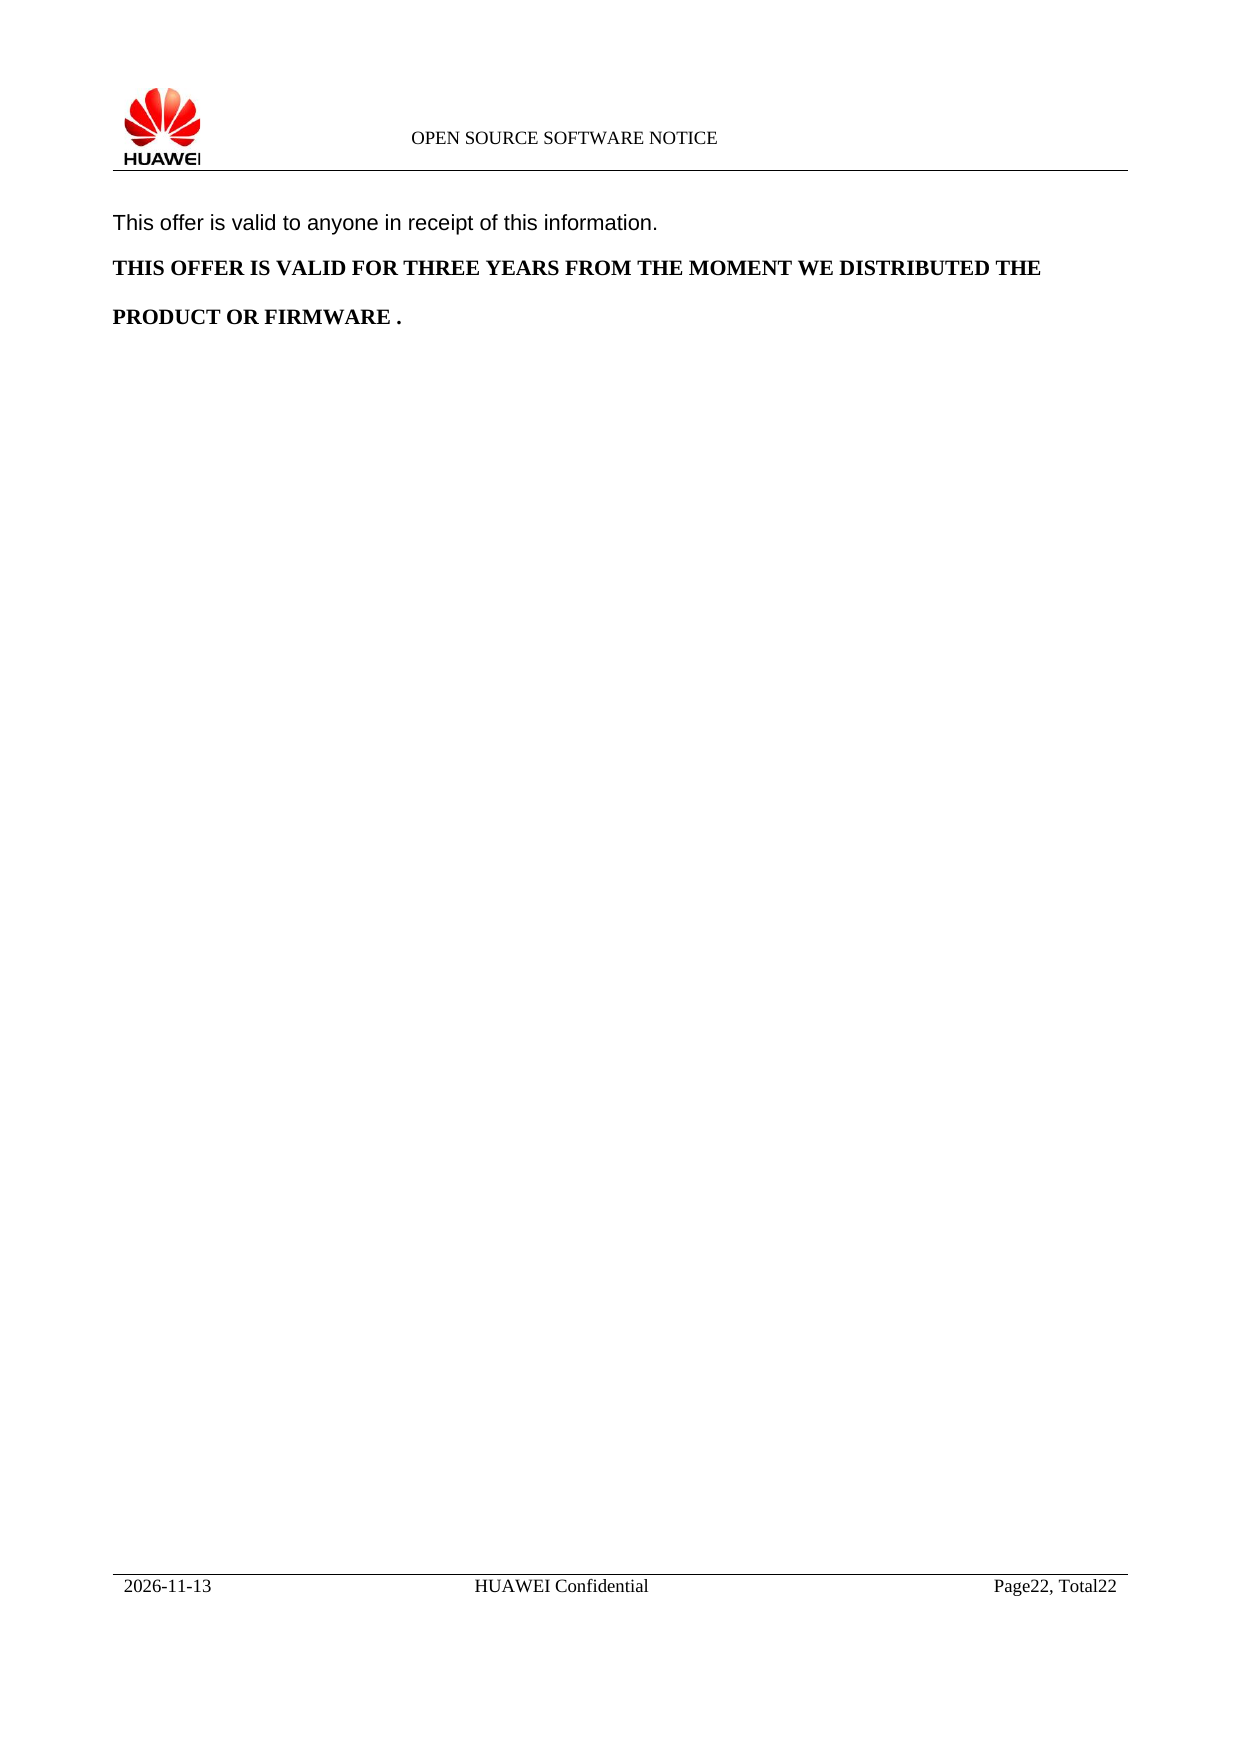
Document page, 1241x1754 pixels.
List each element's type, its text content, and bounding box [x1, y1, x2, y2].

picture [124, 88, 201, 165]
text This offer is valid to anyone in receipt of this information. [112, 206, 1128, 239]
text This offer is valid for three years from the moment we distributed the product or firmware . [112, 251, 1128, 333]
